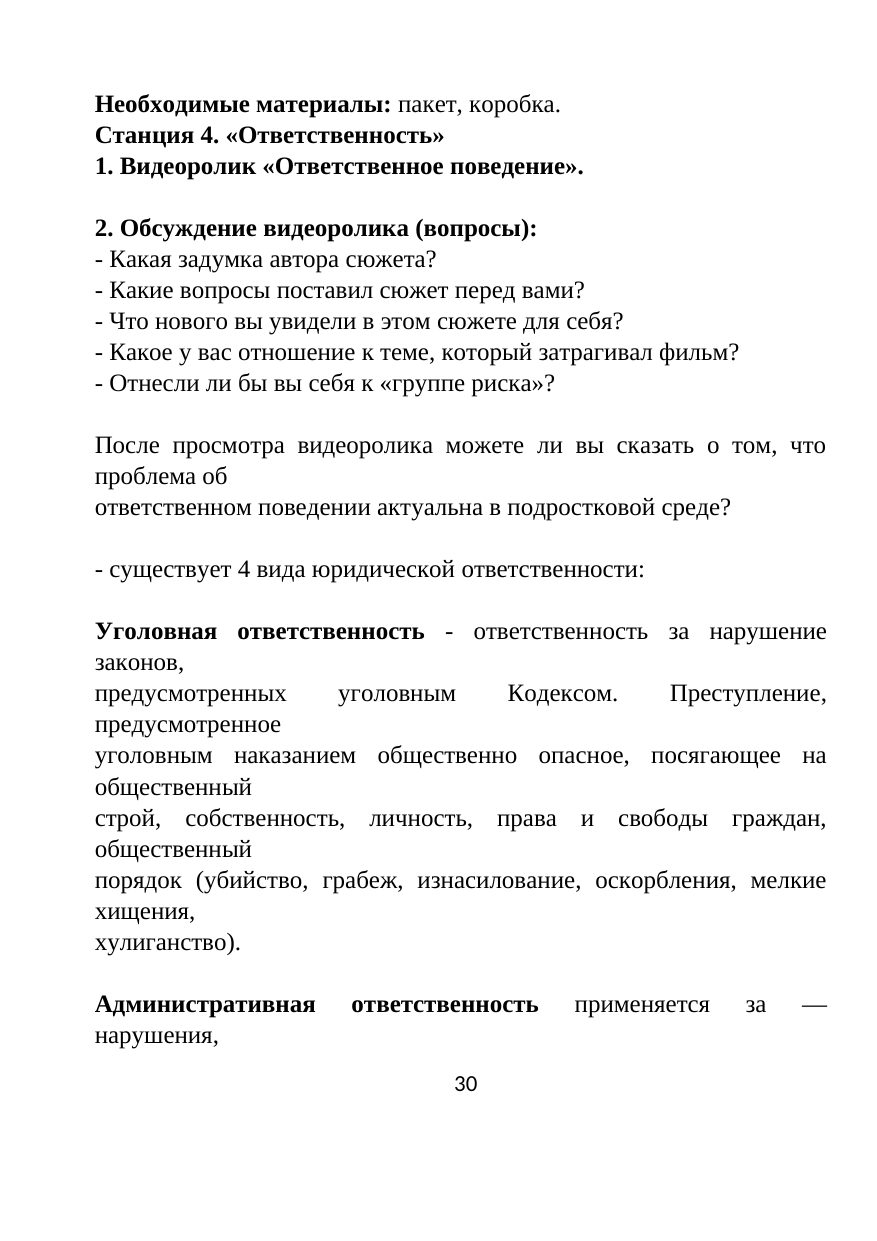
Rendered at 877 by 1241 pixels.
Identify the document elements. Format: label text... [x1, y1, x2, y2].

text Станция 4. «Ответственность» [94, 120, 827, 148]
text 2. Обсуждение видеоролика (вопросы): [94, 213, 827, 242]
text 1. Видеоролик «Ответственное поведение». [94, 151, 827, 179]
text - Какая задумка автора сюжета? [94, 244, 827, 273]
text Уголовная ответственность - ответственность за нарушение законов, [94, 616, 827, 676]
text Необходимые материалы: пакет, коробка. [94, 89, 827, 117]
text порядок (убийство, грабеж, изнасилование, оскорбления, мелкие хищения, [94, 865, 827, 924]
text предусмотренных уголовным Кодексом. Преступление, предусмотренное [94, 678, 827, 738]
text хулиганство). [94, 927, 827, 956]
text Административная ответственность применяется за — нарушения, [94, 989, 827, 1049]
text уголовным наказанием общественно опасное, посягающее на общественный [94, 741, 827, 800]
text ответственном поведении актуальна в подростковой среде? [94, 492, 827, 521]
text строй, собственность, личность, права и свободы граждан, общественный [94, 803, 827, 862]
text - Какие вопросы поставил сюжет перед вами? [94, 275, 827, 304]
text После просмотра видеоролика можете ли вы сказать о том, что проблема об [94, 430, 827, 490]
text - Отнесли ли бы вы себя к «группе риска»? [94, 368, 827, 397]
text - Какое у вас отношение к теме, который затрагивал фильм? [94, 337, 827, 366]
text - Что нового вы увидели в этом сюжете для себя? [94, 306, 827, 335]
text - существует 4 вида юридической ответственности: [94, 554, 827, 583]
